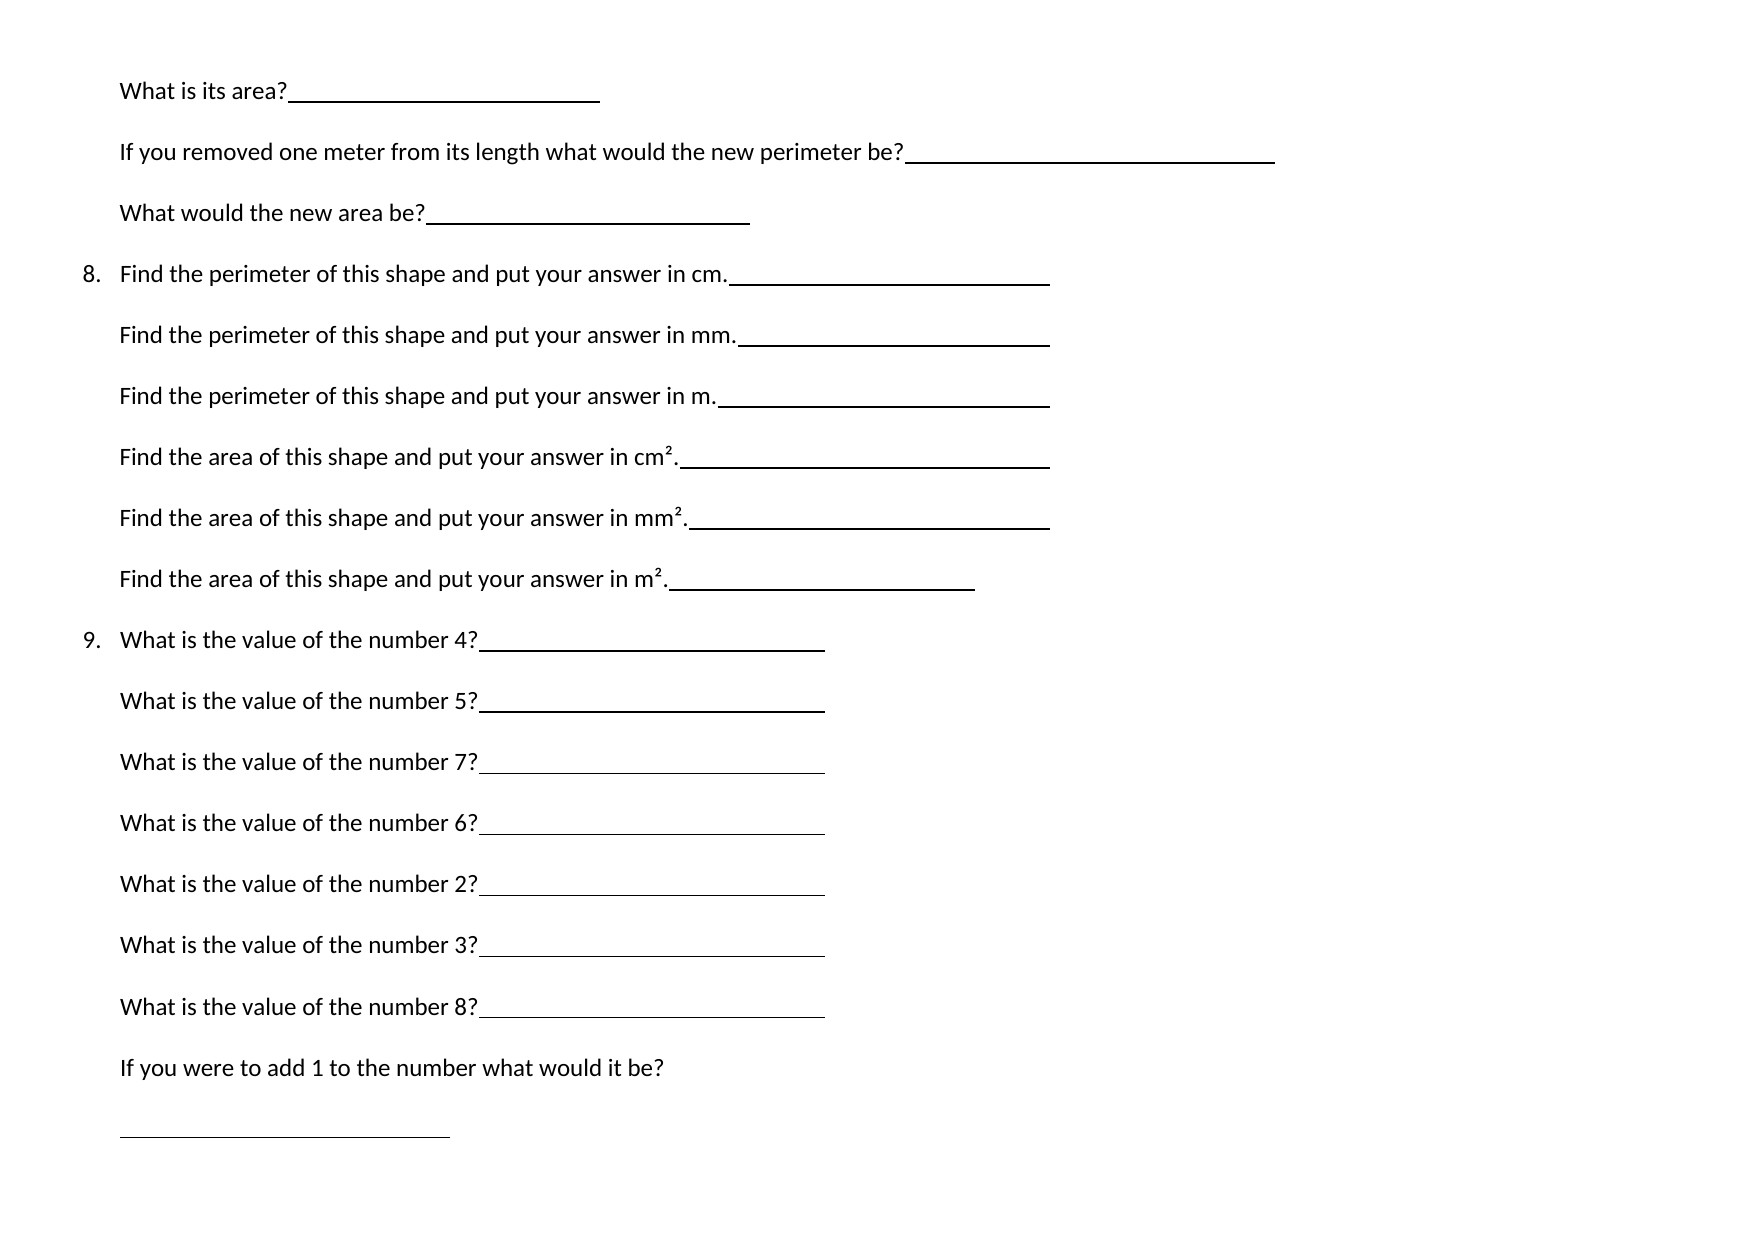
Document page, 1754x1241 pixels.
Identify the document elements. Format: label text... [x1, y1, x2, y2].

list Find the perimeter of this shape and put your answer in cm. [82, 258, 1679, 289]
list What is the value of the number 4? [82, 624, 1679, 655]
list What is the value of the number 7? [120, 746, 1679, 777]
list What is the value of the number 5? [120, 685, 1679, 716]
list Find the area of this shape and put your answer in m². [119, 563, 1679, 594]
list What is the value of the number 8? [120, 991, 1679, 1021]
list If you were to add 1 to the number what would it be? [120, 1052, 1679, 1082]
list What is the value of the number 2? [120, 868, 1679, 899]
list If you removed one meter from its length what would the new perimeter be? [119, 136, 1679, 167]
list What is the value of the number 6? [120, 807, 1679, 838]
list Find the perimeter of this shape and put your answer in m. [119, 380, 1679, 411]
list Find the area of this shape and put your answer in cm². [119, 441, 1679, 472]
list Find the area of this shape and put your answer in mm². [119, 502, 1679, 533]
list Find the perimeter of this shape and put your answer in mm. [119, 319, 1679, 350]
list What is its area? [119, 75, 1679, 106]
list What would the new area be? [119, 197, 1679, 228]
list What is the value of the number 3? [120, 929, 1679, 960]
